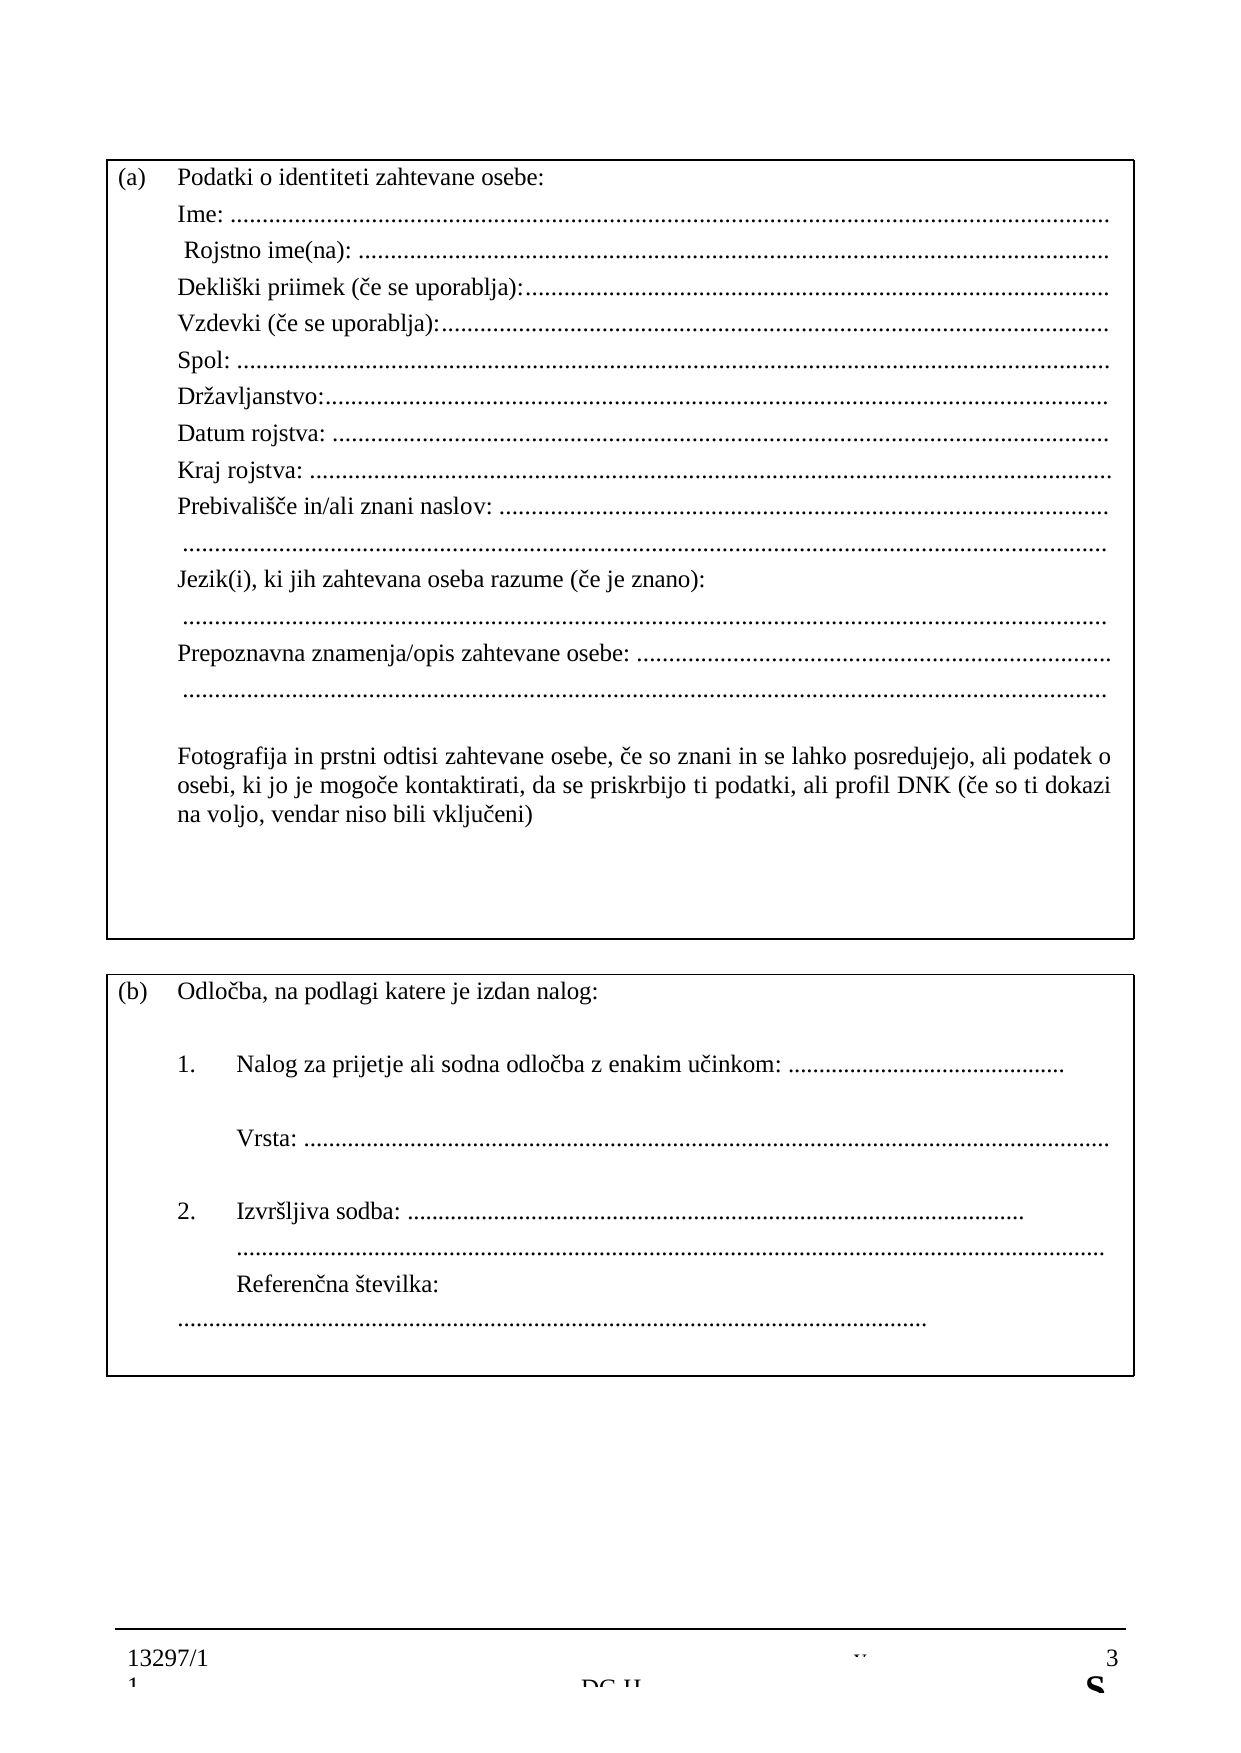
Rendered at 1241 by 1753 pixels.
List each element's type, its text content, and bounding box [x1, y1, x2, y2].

text Prebivališče in/ali znani naslov: ............................................................................................... [177, 491, 1119, 520]
text Referenčna številka: [236, 1269, 1138, 1297]
text Dekliški priimek (če se uporablja):........................................................................................... [177, 272, 1119, 301]
text ................................................................................................................................................ [182, 674, 1119, 703]
text Kraj rojstva: ............................................................................................................................. [177, 455, 1119, 484]
text Rojstno ime(na): ..................................................................................................................... [183, 236, 1119, 264]
text Jezik(i), ki jih zahtevana oseba razume (če je znano): [177, 564, 709, 593]
text Vrsta: ................................................................................................................................. [236, 1123, 1138, 1151]
text Ime: ......................................................................................................................................... [177, 199, 1119, 228]
text ................................................................................................................................................ [182, 528, 1119, 557]
text 2. Izvršljiva sodba: ................................................................................................... [177, 1196, 1138, 1224]
text ................................................................................................................................................ [182, 601, 1119, 629]
text ........................................................................................................................ [177, 1303, 1138, 1331]
text Fotografija in prstni odtisi zahtevane osebe, če so znani in se lahko posredujejo, ali podatek o osebi, ki jo je mogoče kontaktirati, da se priskrbijo ti podatki, ali profil DNK (če so ti dokazi na voljo, vendar niso bili vključeni) [177, 741, 1112, 827]
text Spol: ........................................................................................................................................ [177, 345, 1119, 374]
text Državljanstvo:.......................................................................................................................... [177, 381, 1119, 410]
list Podatki o identiteti zahtevane osebe: [118, 162, 1138, 191]
text ........................................................................................................................................... [236, 1232, 1138, 1261]
text Datum rojstva: ......................................................................................................................... [177, 418, 1119, 447]
list Nalog za prijetje ali sodna odločba z enakim učinkom: ............................................. [177, 1049, 1138, 1078]
text Vzdevki (če se uporablja):........................................................................................................ [177, 308, 1119, 337]
list Odločba, na podlagi katere je izdan nalog: [118, 976, 1138, 1005]
text Prepoznavna znamenja/opis zahtevane osebe: .......................................................................... [177, 638, 1119, 666]
